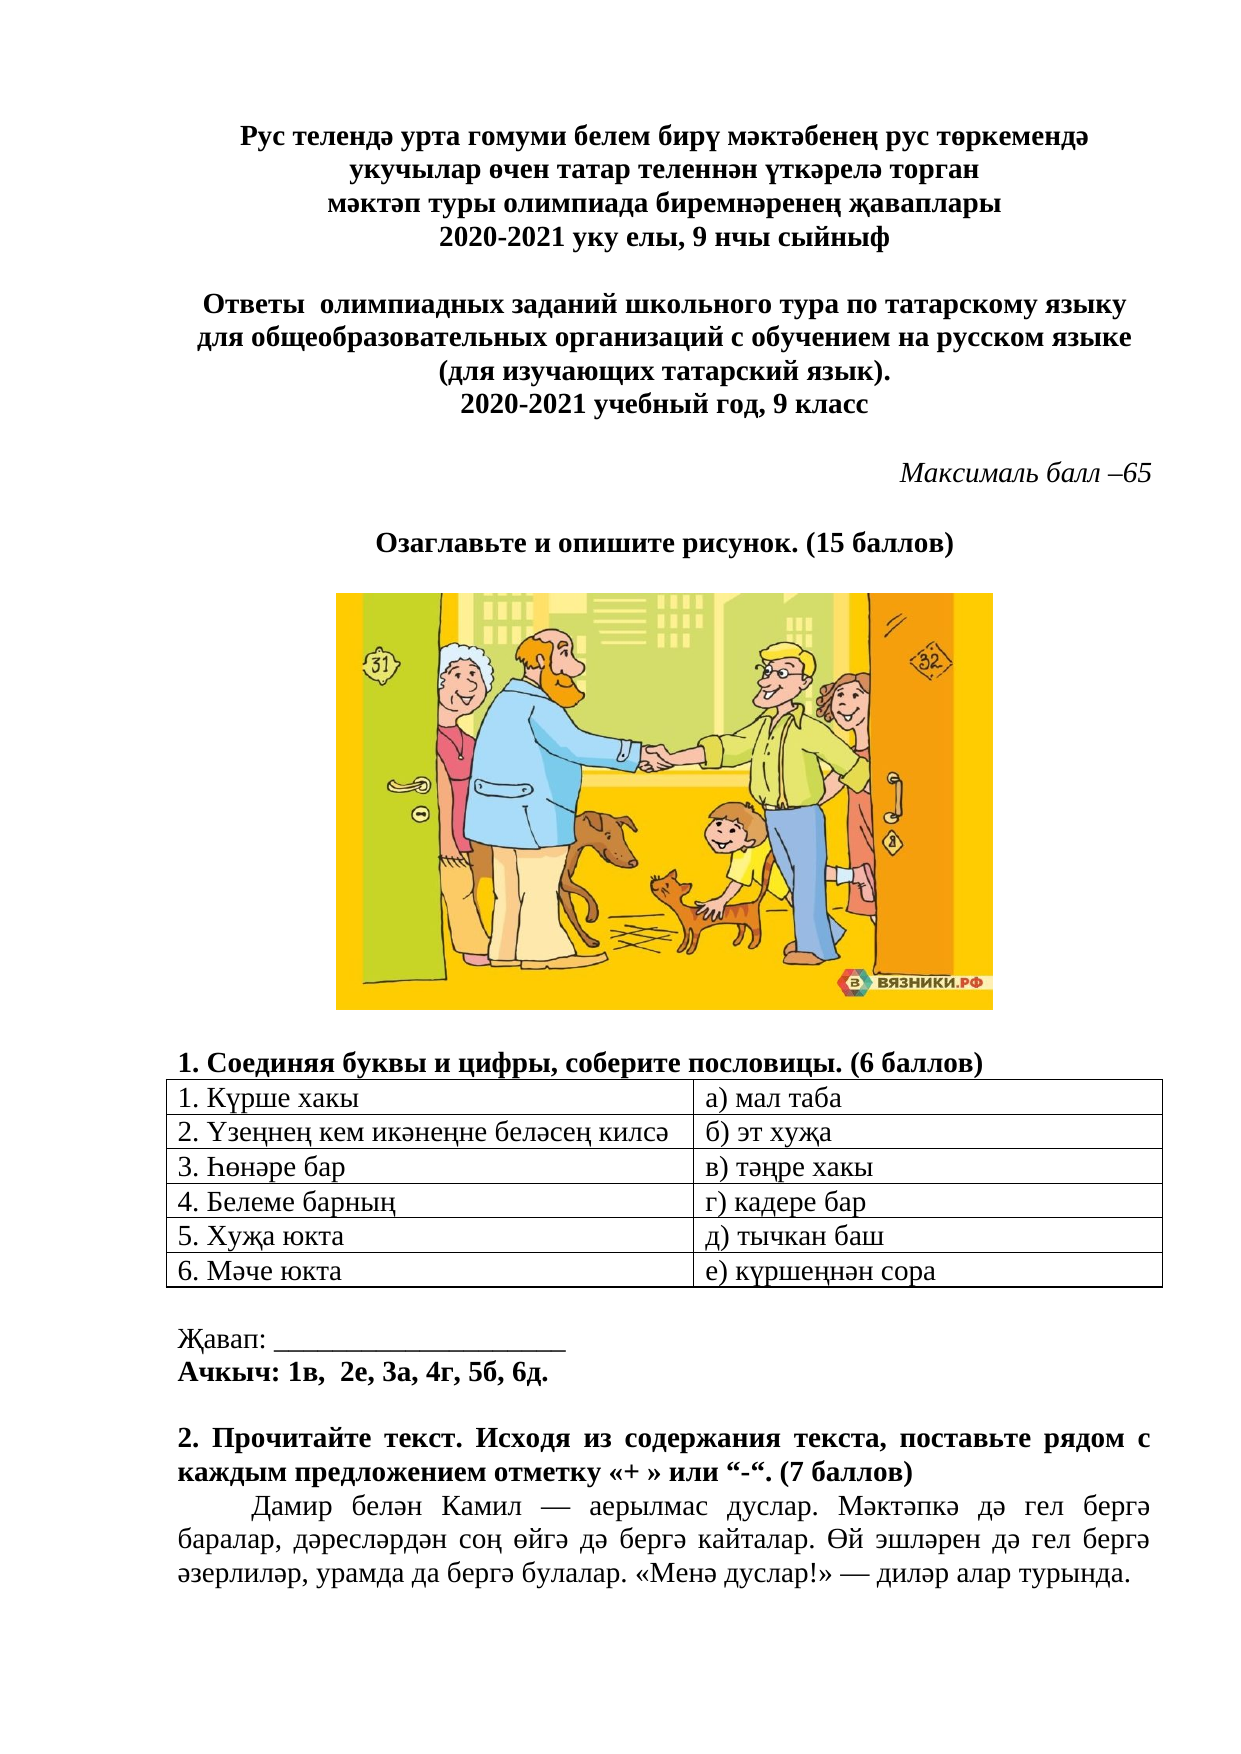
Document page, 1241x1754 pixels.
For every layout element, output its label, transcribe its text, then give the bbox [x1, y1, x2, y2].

text (для изучающих татарский язык). [177, 353, 1152, 386]
text Озаглавьте и опишите рисунок. (15 баллов) [177, 525, 1152, 558]
table_cell д) тычкан баш [694, 1218, 1162, 1252]
table_cell е) күршеңнән сора [694, 1253, 1162, 1286]
table_cell б) эт хуҗа [694, 1115, 1162, 1148]
text Максималь балл –65 [177, 456, 1152, 489]
text 2020-2021 уку елы, 9 нчы сыйныф [177, 219, 1152, 252]
table_header а) мал таба [694, 1080, 1162, 1113]
table_header 1. Күрше хакы [167, 1080, 693, 1113]
text Ответы олимпиадных заданий школьного тура по татарскому языку для общеобразовательных организаций с обучением на русском языке [177, 286, 1152, 353]
text мәктәп туры олимпиада биремнәренең җаваплары [177, 185, 1152, 219]
text 1. Соединяя буквы и цифры, соберите пословицы. (6 баллов) [177, 1045, 1152, 1079]
table_cell 2. Үзеңнең кем икәнеңне беләсең килсә [167, 1115, 693, 1148]
text Ачкыч: 1в, 2е, 3а, 4г, 5б, 6д. [177, 1354, 1152, 1388]
table_cell г) кадере бар [694, 1184, 1162, 1217]
text Дамир белән Камил — аерылмас дуслар. Мәктәпкә дә гел бергә баралар, дәресләрдән соң өйгә дә бергә кайталар. Өй эшләрен дә гел бергә әзерлиләр, урамда да бергә булалар. «Менә дуслар!» — диләр алар турында. [177, 1488, 1152, 1588]
table_cell в) тәңре хакы [694, 1149, 1162, 1183]
picture [336, 593, 993, 1010]
table_cell 4. Белеме барның [167, 1184, 693, 1217]
text Җавап: ____________________ [177, 1321, 1152, 1354]
table_cell 6. Мәче юкта [167, 1253, 693, 1286]
table_cell 5. Хуҗа юкта [167, 1218, 693, 1252]
text Рус телендә урта гомуми белем бирү мәктәбенең рус төркемендә укучылар өчен татар теленнән үткәрелә торган [177, 118, 1152, 185]
text 2. Прочитайте текст. Исходя из содержания текста, поставьте рядом с каждым предложением отметку «+ » или “-“. (7 баллов) [177, 1421, 1152, 1488]
table_cell 3. Һөнәре бар [167, 1149, 693, 1183]
text 2020-2021 учебный год, 9 класс [177, 386, 1152, 420]
